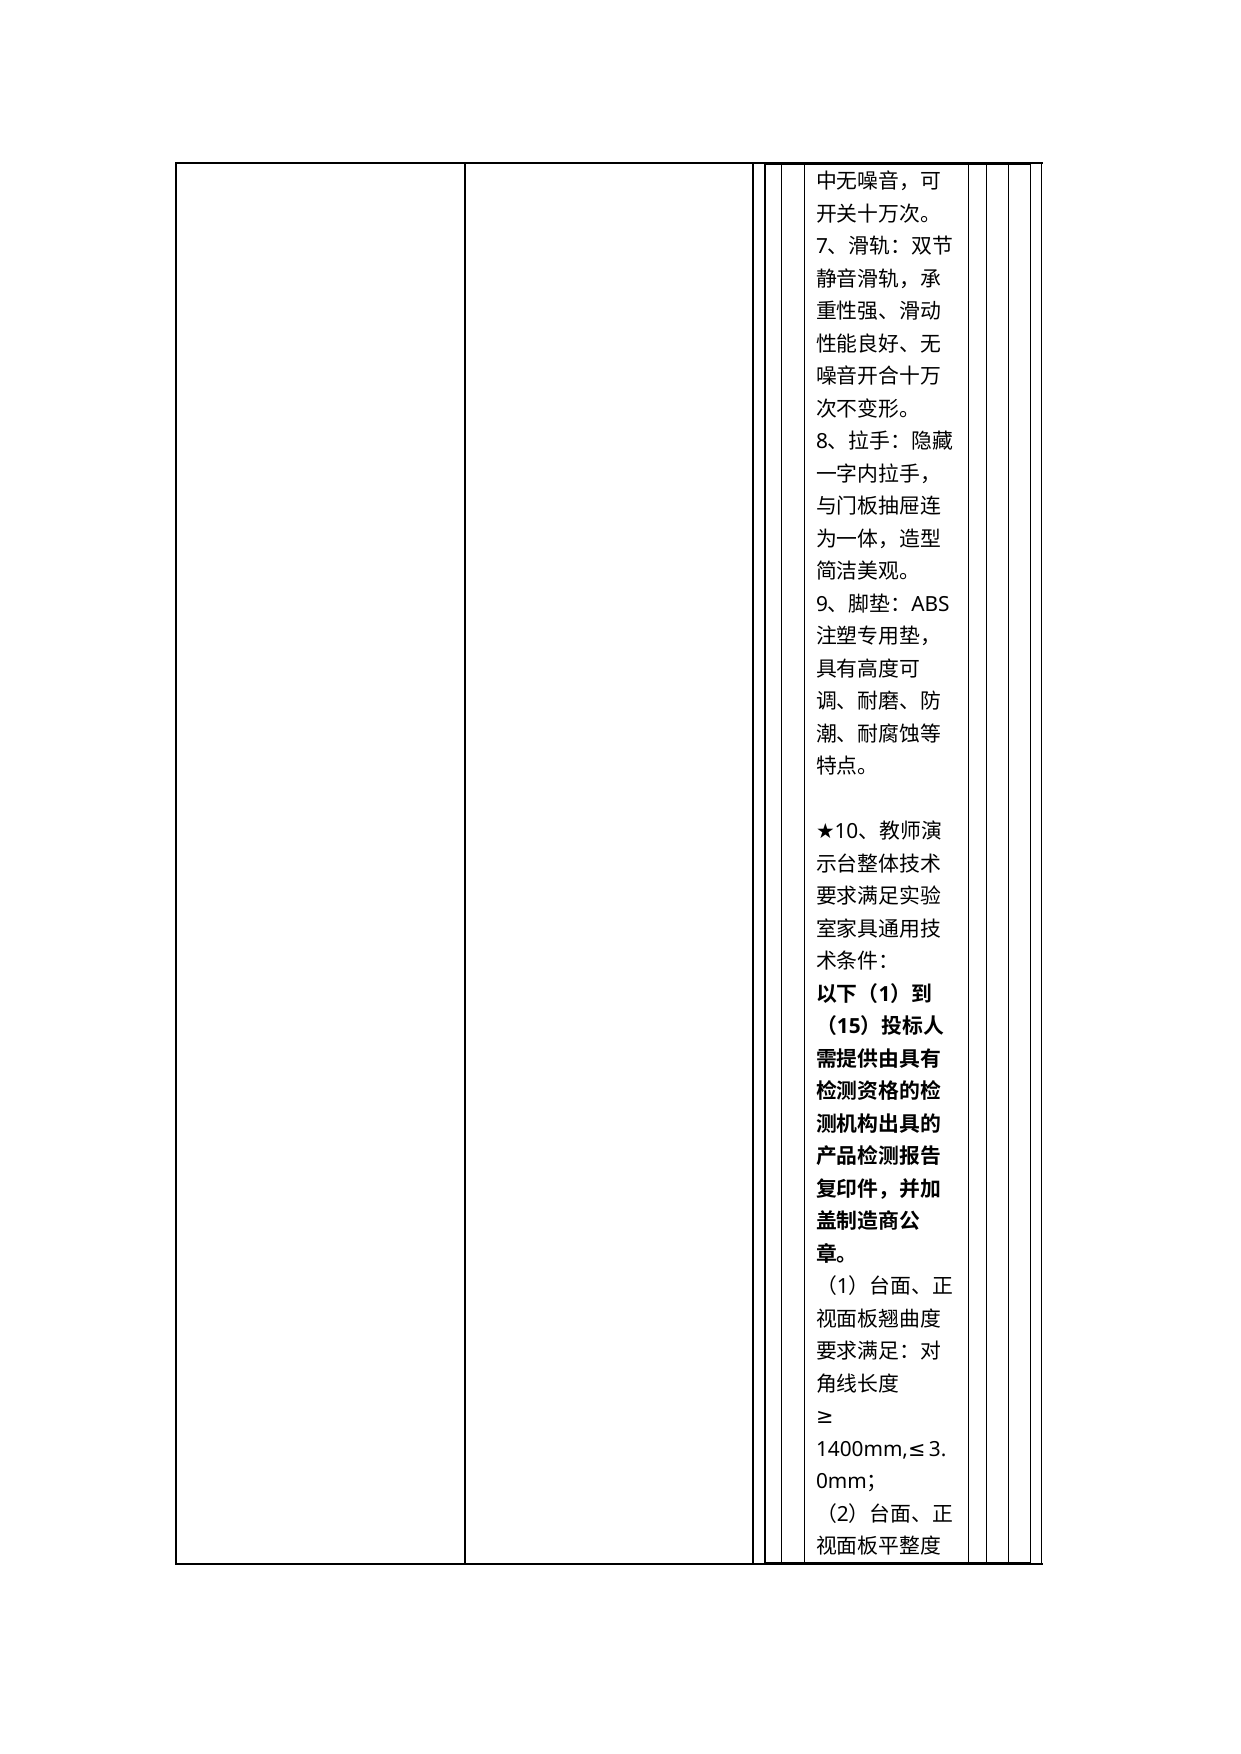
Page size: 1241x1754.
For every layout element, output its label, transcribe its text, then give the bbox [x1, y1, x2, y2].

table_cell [969, 165, 986, 1562]
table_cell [1031, 164, 1041, 1563]
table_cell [766, 165, 781, 1562]
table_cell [805, 165, 968, 1562]
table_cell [754, 164, 764, 1563]
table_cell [987, 165, 1008, 1562]
table_cell 1 [177, 164, 464, 1563]
table_cell [466, 164, 752, 1563]
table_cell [1009, 165, 1030, 1562]
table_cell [782, 165, 804, 1562]
